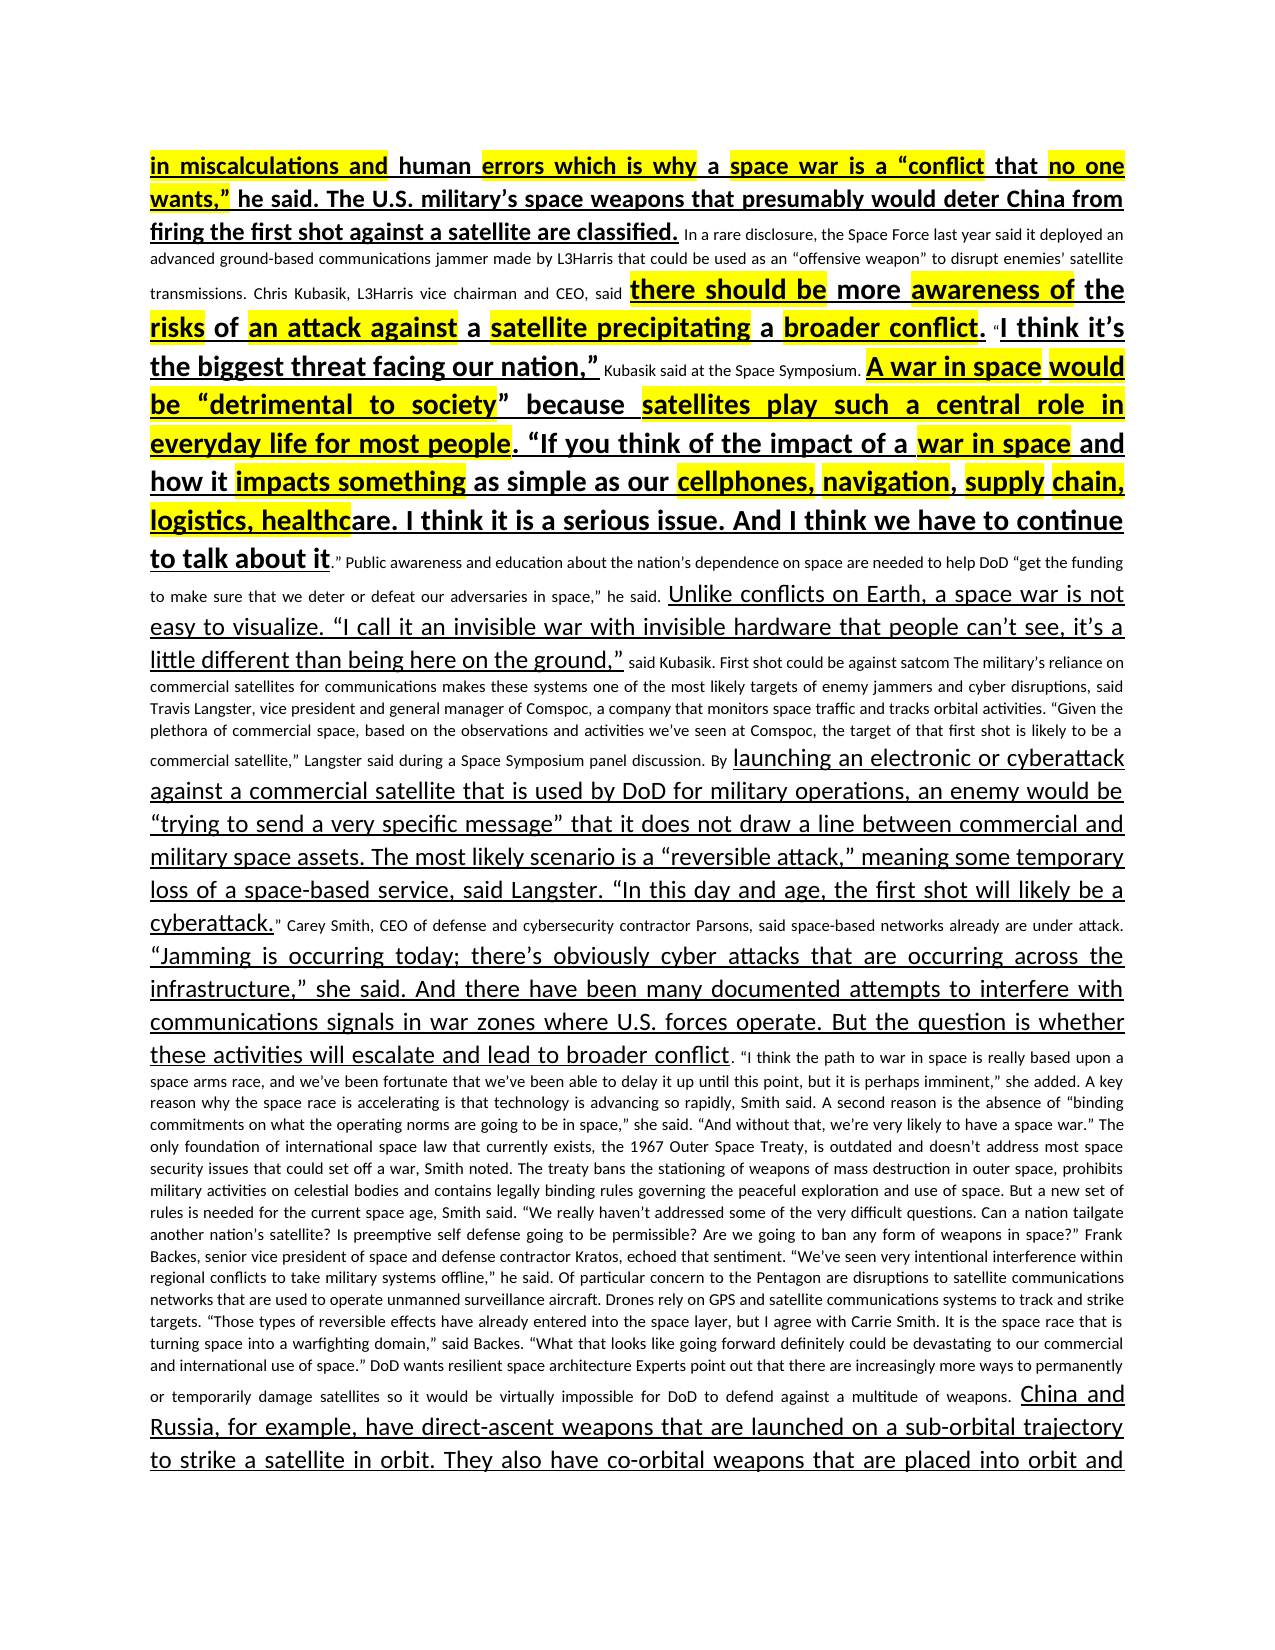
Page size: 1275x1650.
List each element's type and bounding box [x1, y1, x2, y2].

text [150, 178, 1125, 417]
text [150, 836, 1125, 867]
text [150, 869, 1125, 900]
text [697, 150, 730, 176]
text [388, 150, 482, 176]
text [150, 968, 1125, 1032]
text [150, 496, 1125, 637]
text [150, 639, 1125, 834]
text [150, 1034, 1125, 1470]
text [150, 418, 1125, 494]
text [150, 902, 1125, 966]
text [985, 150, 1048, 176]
